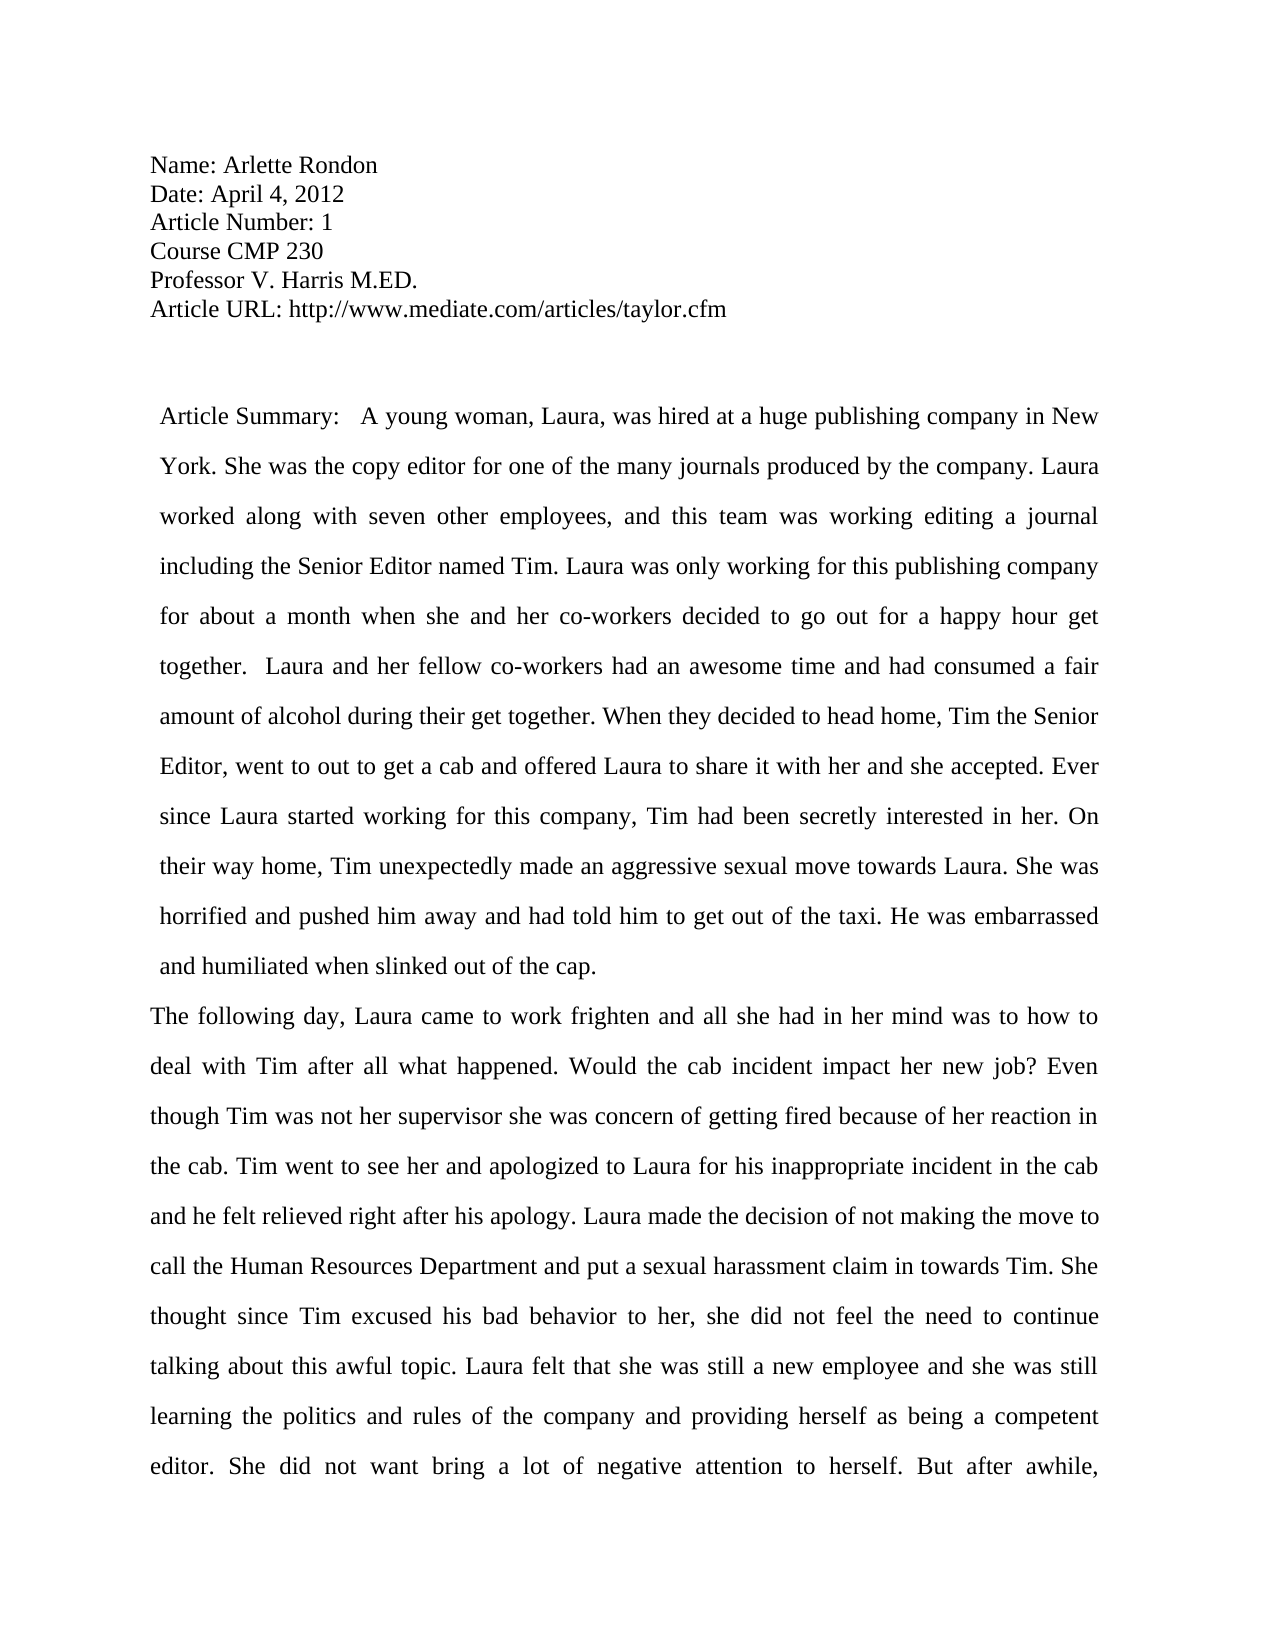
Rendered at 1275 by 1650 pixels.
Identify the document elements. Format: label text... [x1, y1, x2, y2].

text Article Number: 1 [150, 207, 1125, 236]
text Professor V. Harris M.ED. [150, 265, 1125, 294]
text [150, 980, 1100, 1480]
text Name: Arlette Rondon [150, 150, 1125, 179]
text Article Summary: A young woman, Laura, was hired at a huge publishing company in New York. She was the copy editor for one of the many journals produced by the company. Laura worked along with seven other employees, and this team was working editing a journal including the Senior Editor named Tim. Laura was only working for this publishing company for about a month when she and her co-workers decided to go out for a happy hour get together. Laura and her fellow co-workers had an awesome time and had consumed a fair amount of alcohol during their get together. When they decided to head home, Tim the Senior Editor, went to out to get a cab and offered Laura to share it with her and she accepted. Ever since Laura started working for this company, Tim had been secretly interested in her. On their way home, Tim unexpectedly made an aggressive sexual move towards Laura. She was horrified and pushed him away and had told him to get out of the taxi. He was embarrassed and humiliated when slinked out of the cap. [159, 380, 1100, 980]
text Article URL: http://www.mediate.com/articles/taylor.cfm [150, 294, 1125, 322]
text Date: April 4, 2012 [150, 179, 1125, 207]
text Course CMP 230 [150, 236, 1125, 265]
